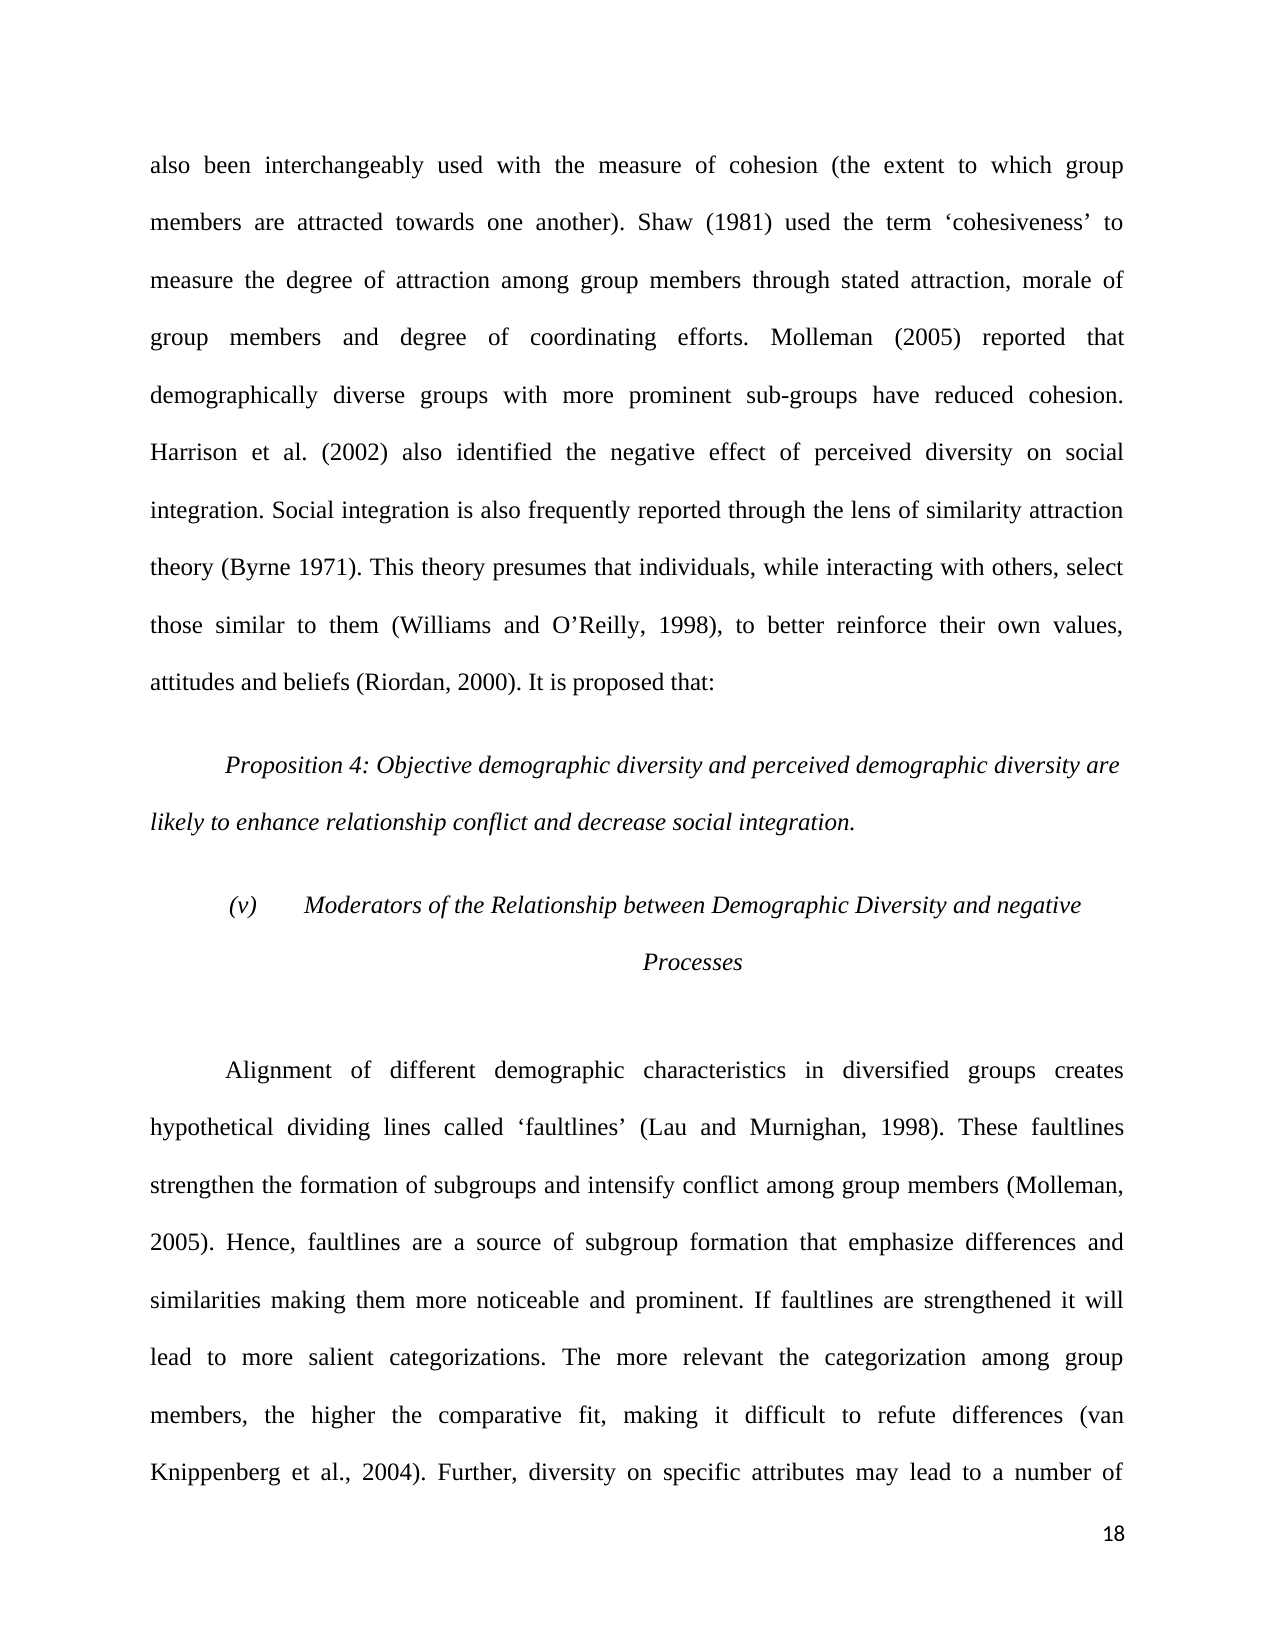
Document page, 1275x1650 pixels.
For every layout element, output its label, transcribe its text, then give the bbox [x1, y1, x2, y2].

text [150, 1055, 1125, 1486]
subtitle Moderators of the Relationship between Demographic Diversity and negative Processes [187, 890, 1125, 976]
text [150, 150, 1125, 696]
text Proposition 4: Objective demographic diversity and perceived demographic diversity are likely to enhance relationship conflict and decrease social integration. [150, 750, 1125, 836]
